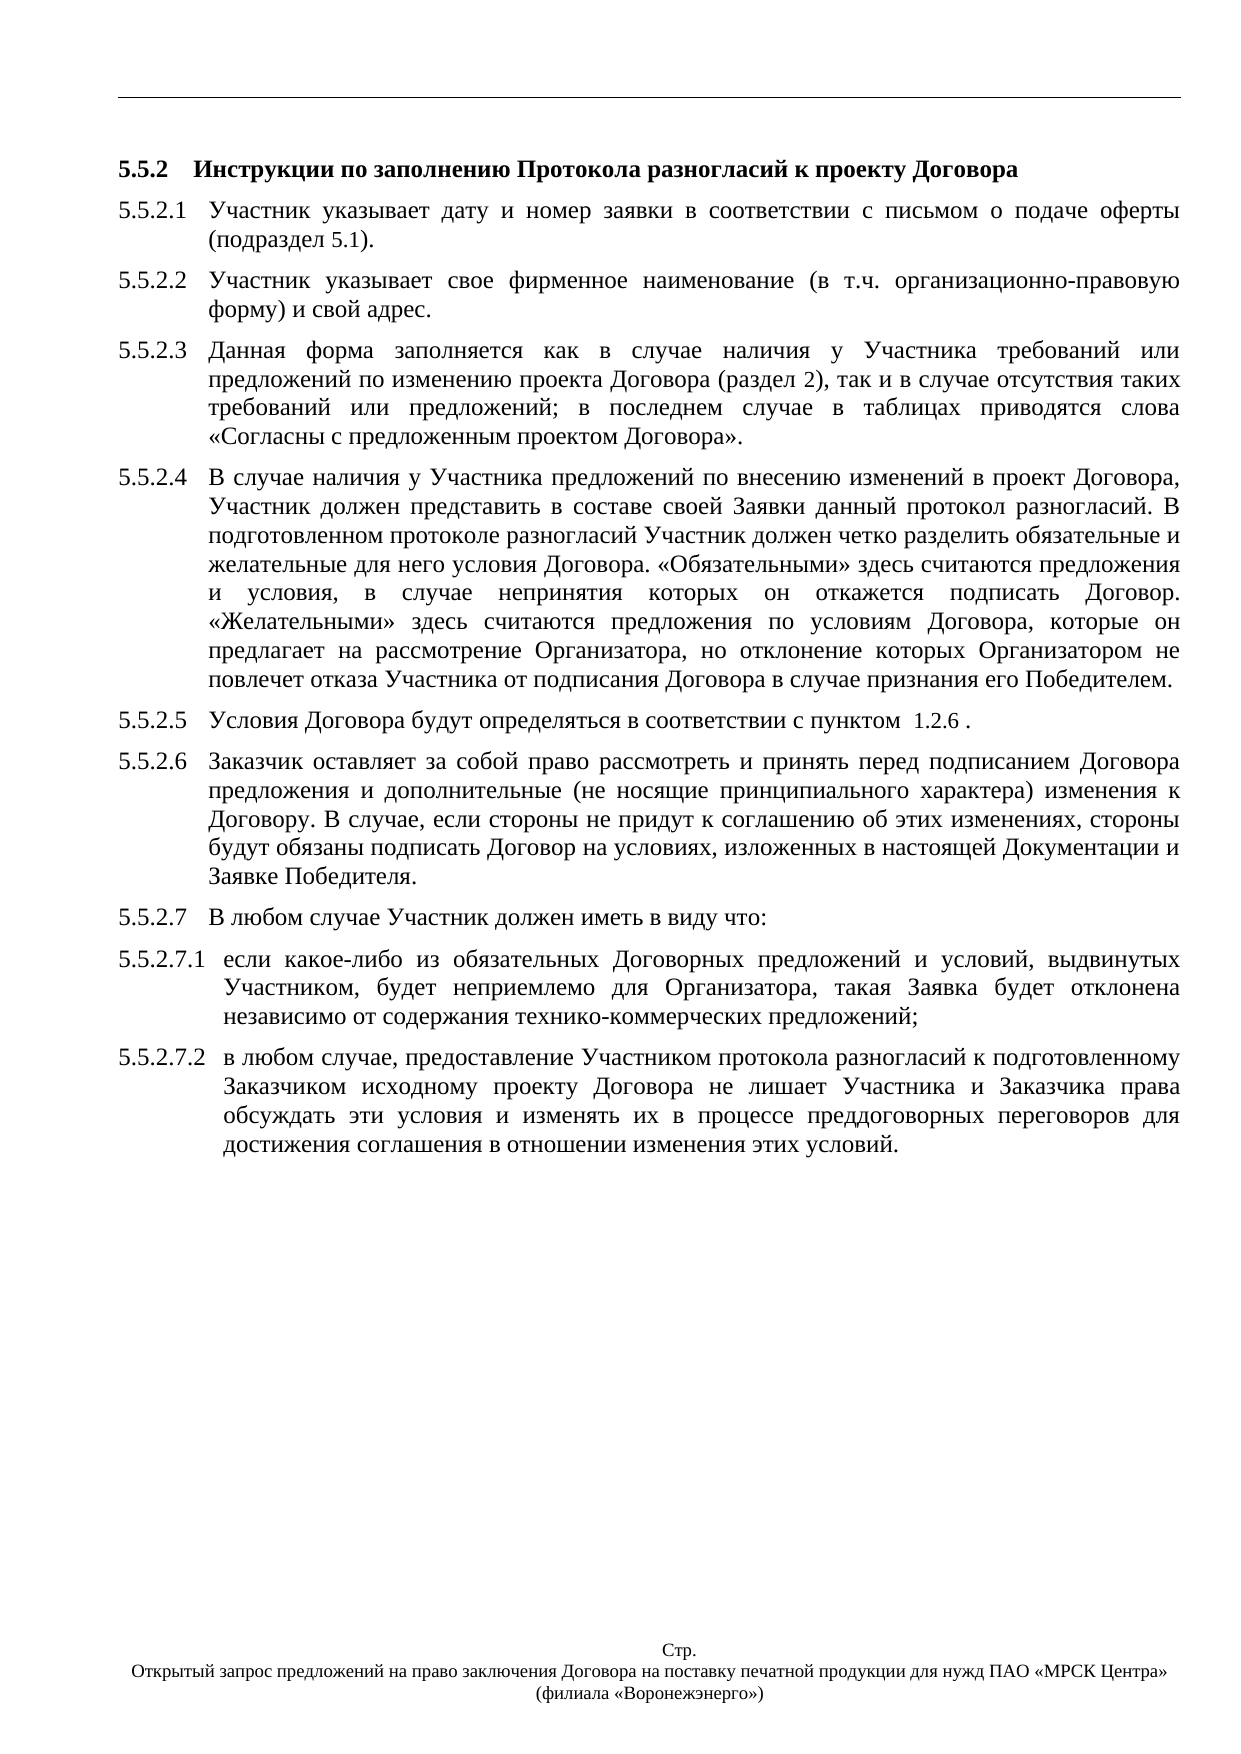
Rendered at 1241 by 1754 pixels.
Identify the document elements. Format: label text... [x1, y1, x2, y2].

list в любом случае, предоставление Участником протокола разногласий к подготовленному Заказчиком исходному проекту Договора не лишает Участника и Заказчика права обсуждать эти условия и изменять их в процессе преддоговорных переговоров для достижения соглашения в отношении изменения этих условий. [118, 1042, 1181, 1157]
list Участник указывает свое фирменное наименование (в т.ч. организационно-правовую форму) и свой адрес. [118, 265, 1181, 322]
list Участник указывает дату и номер заявки в соответствии с письмом о подаче оферты (подраздел 5.1). [118, 195, 1181, 252]
list Данная форма заполняется как в случае наличия у Участника требований или предложений по изменению проекта Договора (раздел 2), так и в случае отсутствия таких требований или предложений; в последнем случае в таблицах приводятся слова «Согласны с предложенным проектом Договора». [118, 335, 1181, 450]
list В случае наличия у Участника предложений по внесению изменений в проект Договора, Участник должен представить в составе своей Заявки данный протокол разногласий. В подготовленном протоколе разногласий Участник должен четко разделить обязательные и желательные для него условия Договора. «Обязательными» здесь считаются предложения и условия, в случае непринятия которых он откажется подписать Договор. «Желательными» здесь считаются предложения по условиям Договора, которые он предлагает на рассмотрение Организатора, но отклонение которых Организатором не повлечет отказа Участника от подписания Договора в случае признания его Победителем. [118, 462, 1181, 692]
list если какое-либо из обязательных Договорных предложений и условий, выдвинутых Участником, будет неприемлемо для Организатора, такая Заявка будет отклонена независимо от содержания технико-коммерческих предложений; [118, 944, 1181, 1030]
subtitle Инструкции по заполнению Протокола разногласий к проекту Договора [118, 154, 1181, 182]
list В любом случае Участник должен иметь в виду что: [118, 902, 1181, 931]
list Условия Договора будут определяться в соответствии с пунктом 1.2.6 . [118, 705, 1181, 734]
list Заказчик оставляет за собой право рассмотреть и принять перед подписанием Договора предложения и дополнительные (не носящие принципиального характера) изменения к Договору. В случае, если стороны не придут к соглашению об этих изменениях, стороны будут обязаны подписать Договор на условиях, изложенных в настоящей Документации и Заявке Победителя. [118, 746, 1181, 890]
